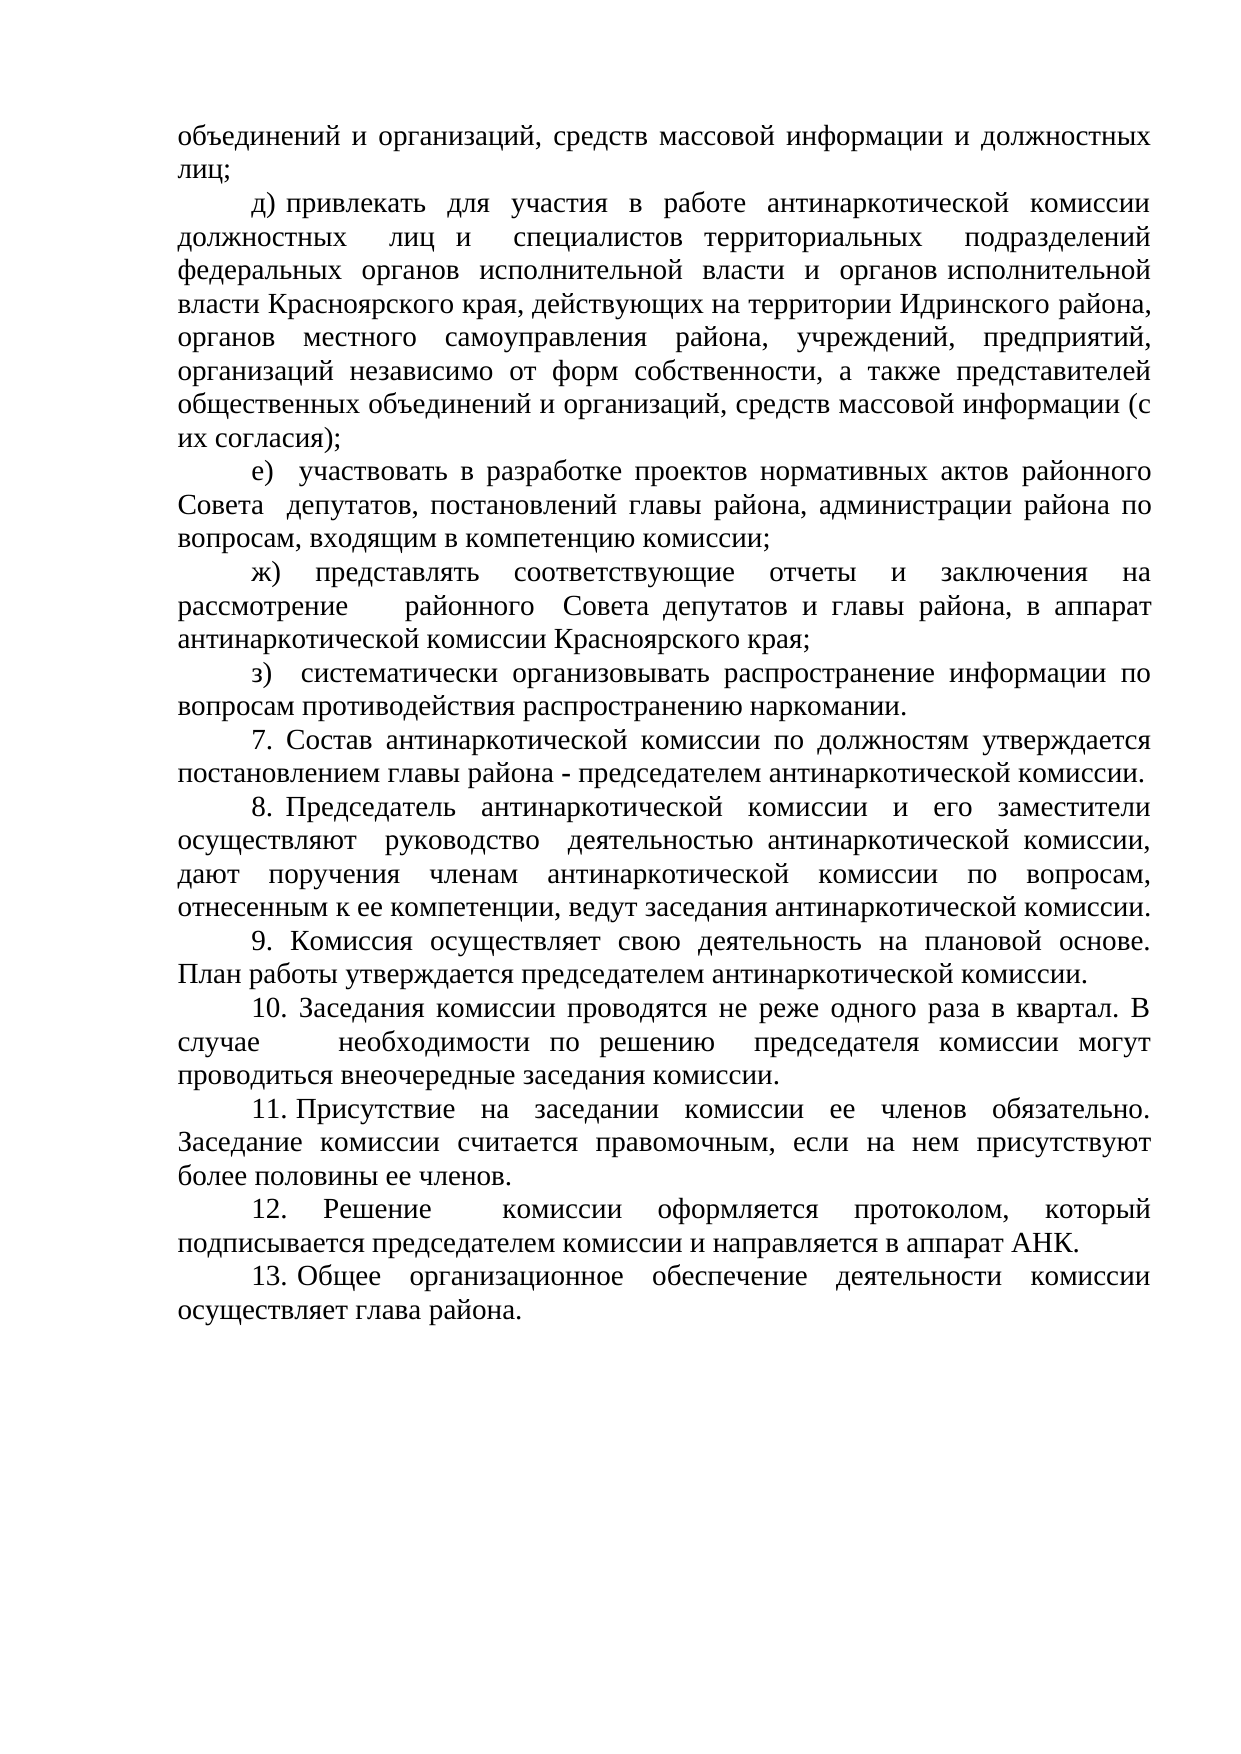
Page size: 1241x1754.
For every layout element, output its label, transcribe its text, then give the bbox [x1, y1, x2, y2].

text 13. Общее организационное обеспечение деятельности комиссии осуществляет глава района. [177, 1258, 1152, 1326]
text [177, 118, 1152, 185]
text ж) представлять соответствующие отчеты и заключения на рассмотрение районного Совета депутатов и главы района, в аппарат антинаркотической комиссии Красноярского края; [177, 554, 1152, 655]
text д) привлекать для участия в работе антинаркотической комиссии должностных лиц и специалистов территориальных подразделений федеральных органов исполнительной власти и органов исполнительной власти Красноярского края, действующих на территории Идринского района, органов местного самоуправления района, учреждений, предприятий, организаций независимо от форм собственности, а также представителей общественных объединений и организаций, средств массовой информации (с их согласия); [177, 185, 1152, 453]
text 11. Присутствие на заседании комиссии ее членов обязательно. Заседание комиссии считается правомочным, если на нем присутствуют более половины ее членов. [177, 1091, 1152, 1191]
text 12. Решение комиссии оформляется протоколом, который подписывается председателем комиссии и направляется в аппарат АНК. [177, 1191, 1152, 1258]
text 10. Заседания комиссии проводятся не реже одного раза в квартал. В случае необходимости по решению председателя комиссии могут проводиться внеочередные заседания комиссии. [177, 990, 1152, 1091]
text з) систематически организовывать распространение информации по вопросам противодействия распространению наркомании. [177, 655, 1152, 722]
text 9. Комиссия осуществляет свою деятельность на плановой основе. План работы утверждается председателем антинаркотической комиссии. [177, 923, 1152, 990]
text 7. Состав антинаркотической комиссии по должностям утверждается постановлением главы района - председателем антинаркотической комиссии. [177, 722, 1152, 789]
text е) участвовать в разработке проектов нормативных актов районного Совета депутатов, постановлений главы района, администрации района по вопросам, входящим в компетенцию комиссии; [177, 453, 1152, 554]
text 8. Председатель антинаркотической комиссии и его заместители осуществляют руководство деятельностью антинаркотической комиссии, дают поручения членам антинаркотической комиссии по вопросам, отнесенным к ее компетенции, ведут заседания антинаркотической комиссии. [177, 789, 1152, 923]
